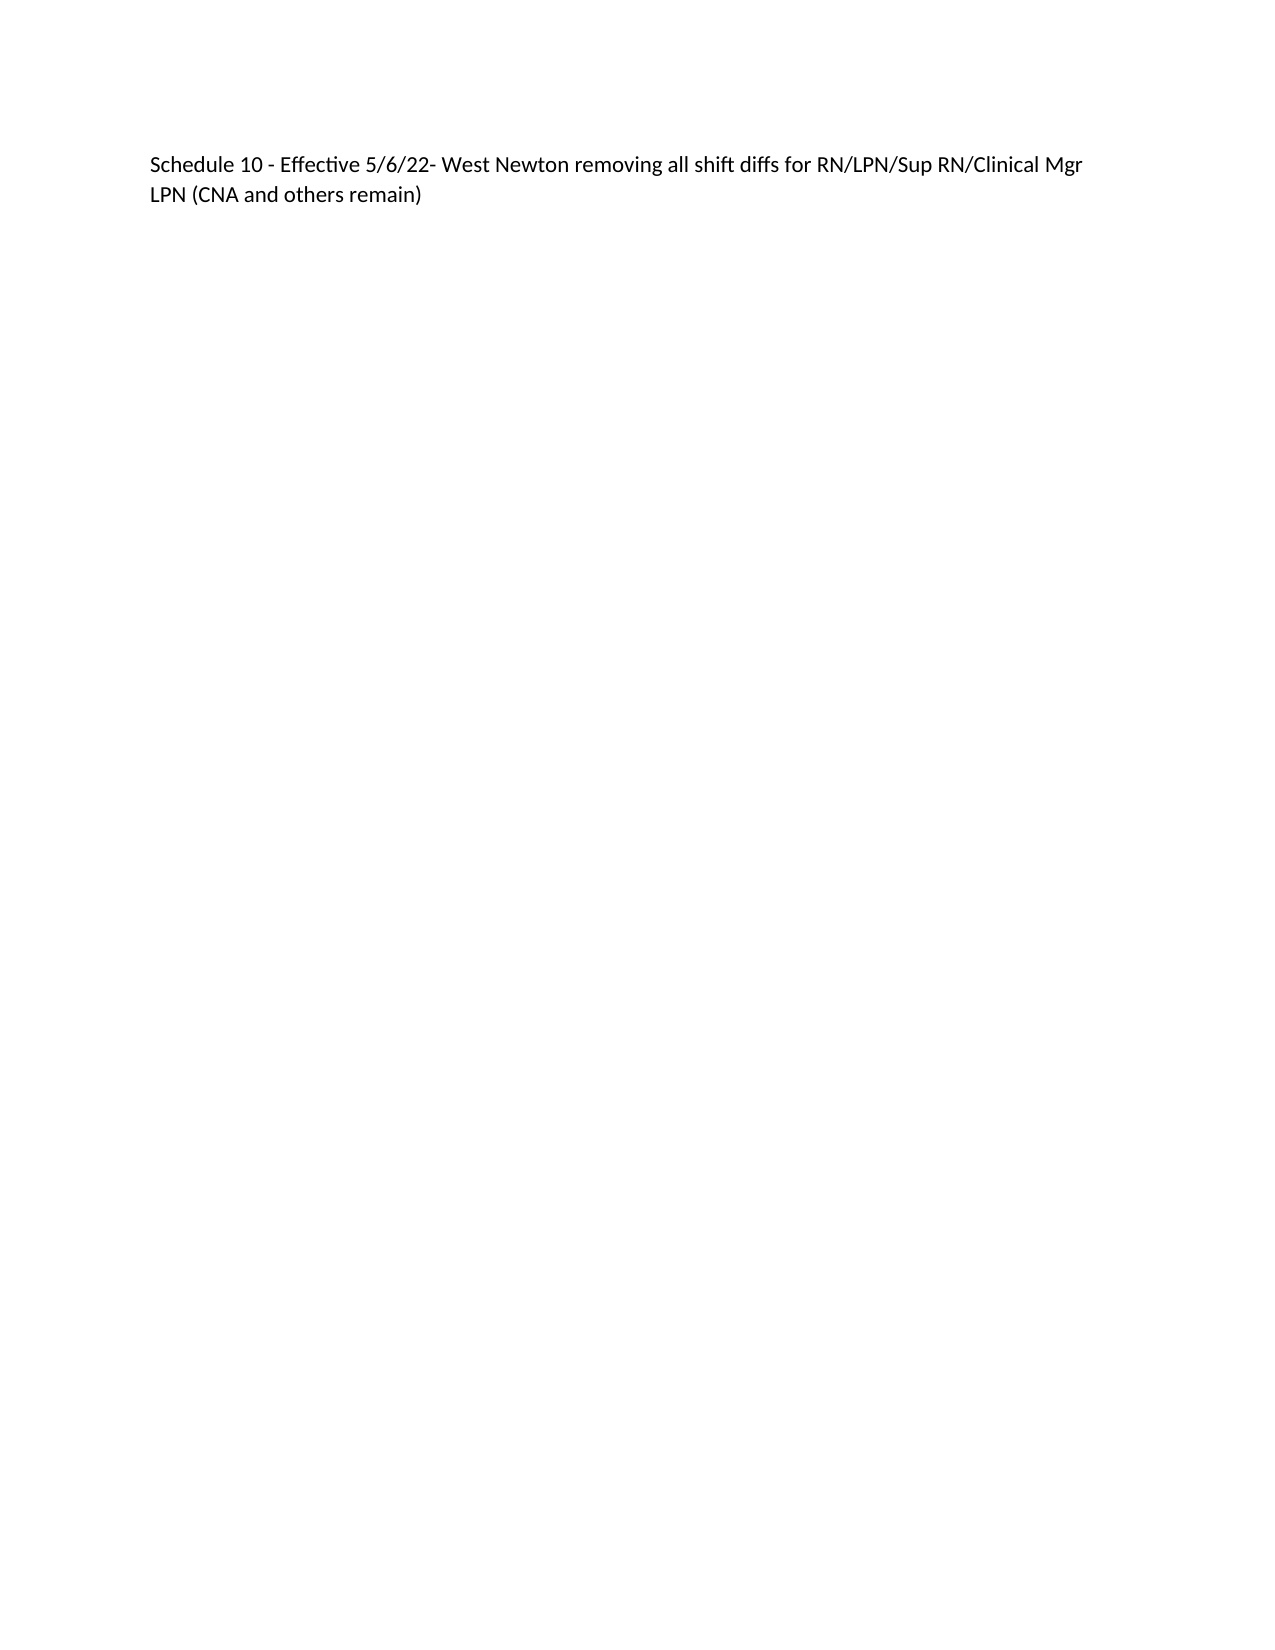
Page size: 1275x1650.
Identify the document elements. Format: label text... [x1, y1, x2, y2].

text Schedule 10 - Effective 5/6/22- West Newton removing all shift diffs for RN/LPN/Sup RN/Clinical Mgr LPN (CNA and others remain) [150, 150, 1125, 208]
